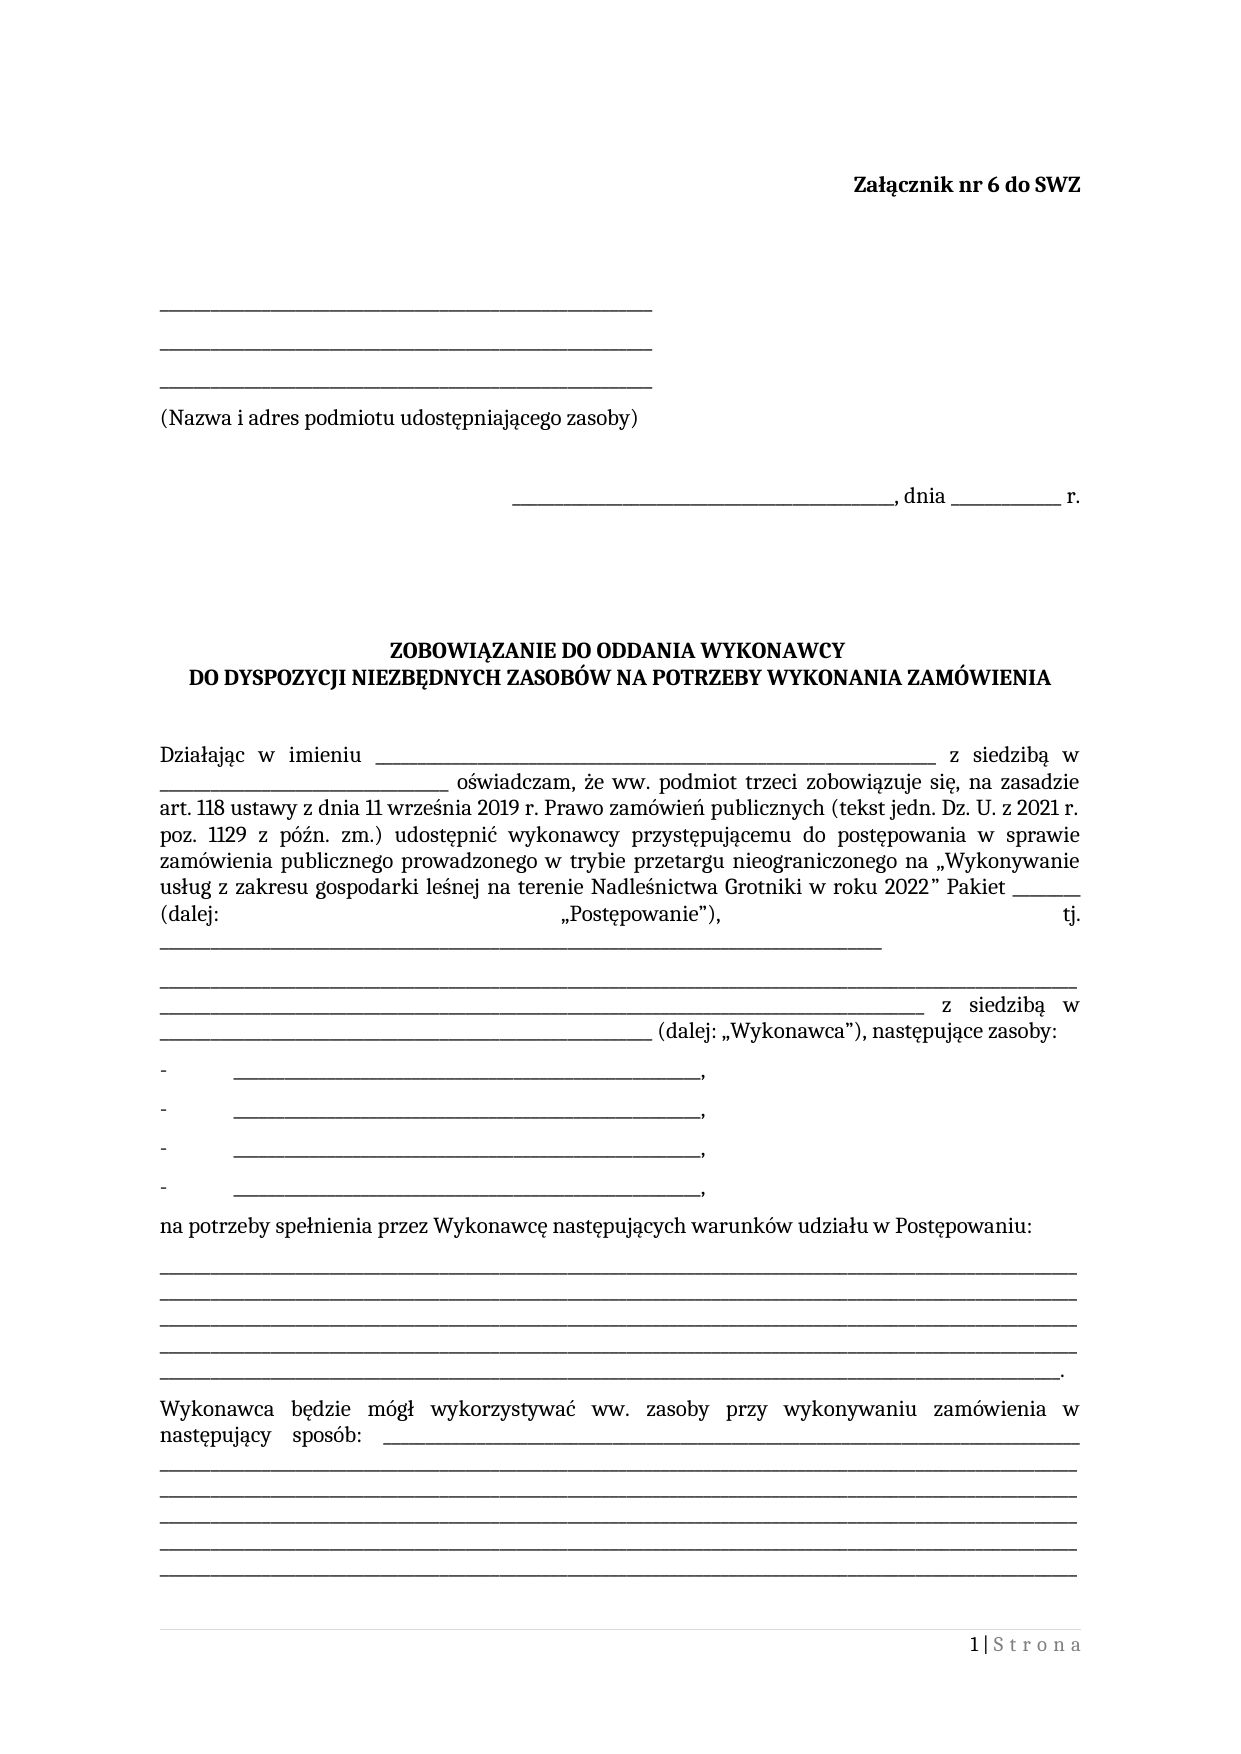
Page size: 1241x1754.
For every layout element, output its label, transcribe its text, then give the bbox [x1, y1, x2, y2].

text - _______________________________________________________, [159, 1135, 1081, 1161]
text na potrzeby spełnienia przez Wykonawcę następujących warunków udziału w Postępowaniu: [159, 1213, 1081, 1239]
text __________________________________________________________ [159, 288, 1081, 315]
text Działając w imieniu __________________________________________________________________ z siedzibą w __________________________________ oświadczam, że ww. podmiot trzeci zobowiązuje się, na zasadzie art. 118 ustawy z dnia 11 września 2019 r. Prawo zamówień publicznych (tekst jedn. Dz. U. z 2021 r. poz. 1129 z późn. zm.) udostępnić wykonawcy przystępującemu do postępowania w sprawie zamówienia publicznego prowadzonego w trybie przetargu nieograniczonego na „Wykonywanie usług z zakresu gospodarki leśnej na terenie Nadleśnictwa Grotniki w roku 2022” Pakiet ________ (dalej: „Postępowanie”), tj. _____________________________________________________________________________________ [159, 742, 1081, 953]
text ______________________________________________________________________________________________________________________________________________________________________________________________________ z siedzibą w __________________________________________________________ (dalej: „Wykonawca”), następujące zasoby: [159, 966, 1081, 1045]
text - _______________________________________________________, [159, 1096, 1081, 1122]
text ZOBOWIĄZANIE DO ODDANIA WYKONAWCY DO DYSPOZYCJI NIEZBĘDNYCH ZASOBÓW NA POTRZEBY WYKONANIA ZAMÓWIENIA [159, 638, 1081, 691]
text (Nazwa i adres podmiotu udostępniającego zasoby) [159, 405, 1081, 431]
text - _______________________________________________________, [159, 1174, 1081, 1200]
text __________________________________________________________________________________________________________________________________________________________________________________________________________________________________________________________________________________________________________________________________________________________________________________________________________________________________________________________________________________________________________________________________________________________. [159, 1251, 1081, 1383]
text Załącznik nr 6 do SWZ [159, 172, 1081, 198]
text - _______________________________________________________, [159, 1057, 1081, 1083]
text __________________________________________________________ [159, 366, 1081, 393]
text __________________________________________________________ [159, 327, 1081, 354]
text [159, 1396, 1081, 1580]
text _____________________________________________, dnia _____________ r. [159, 483, 1081, 509]
